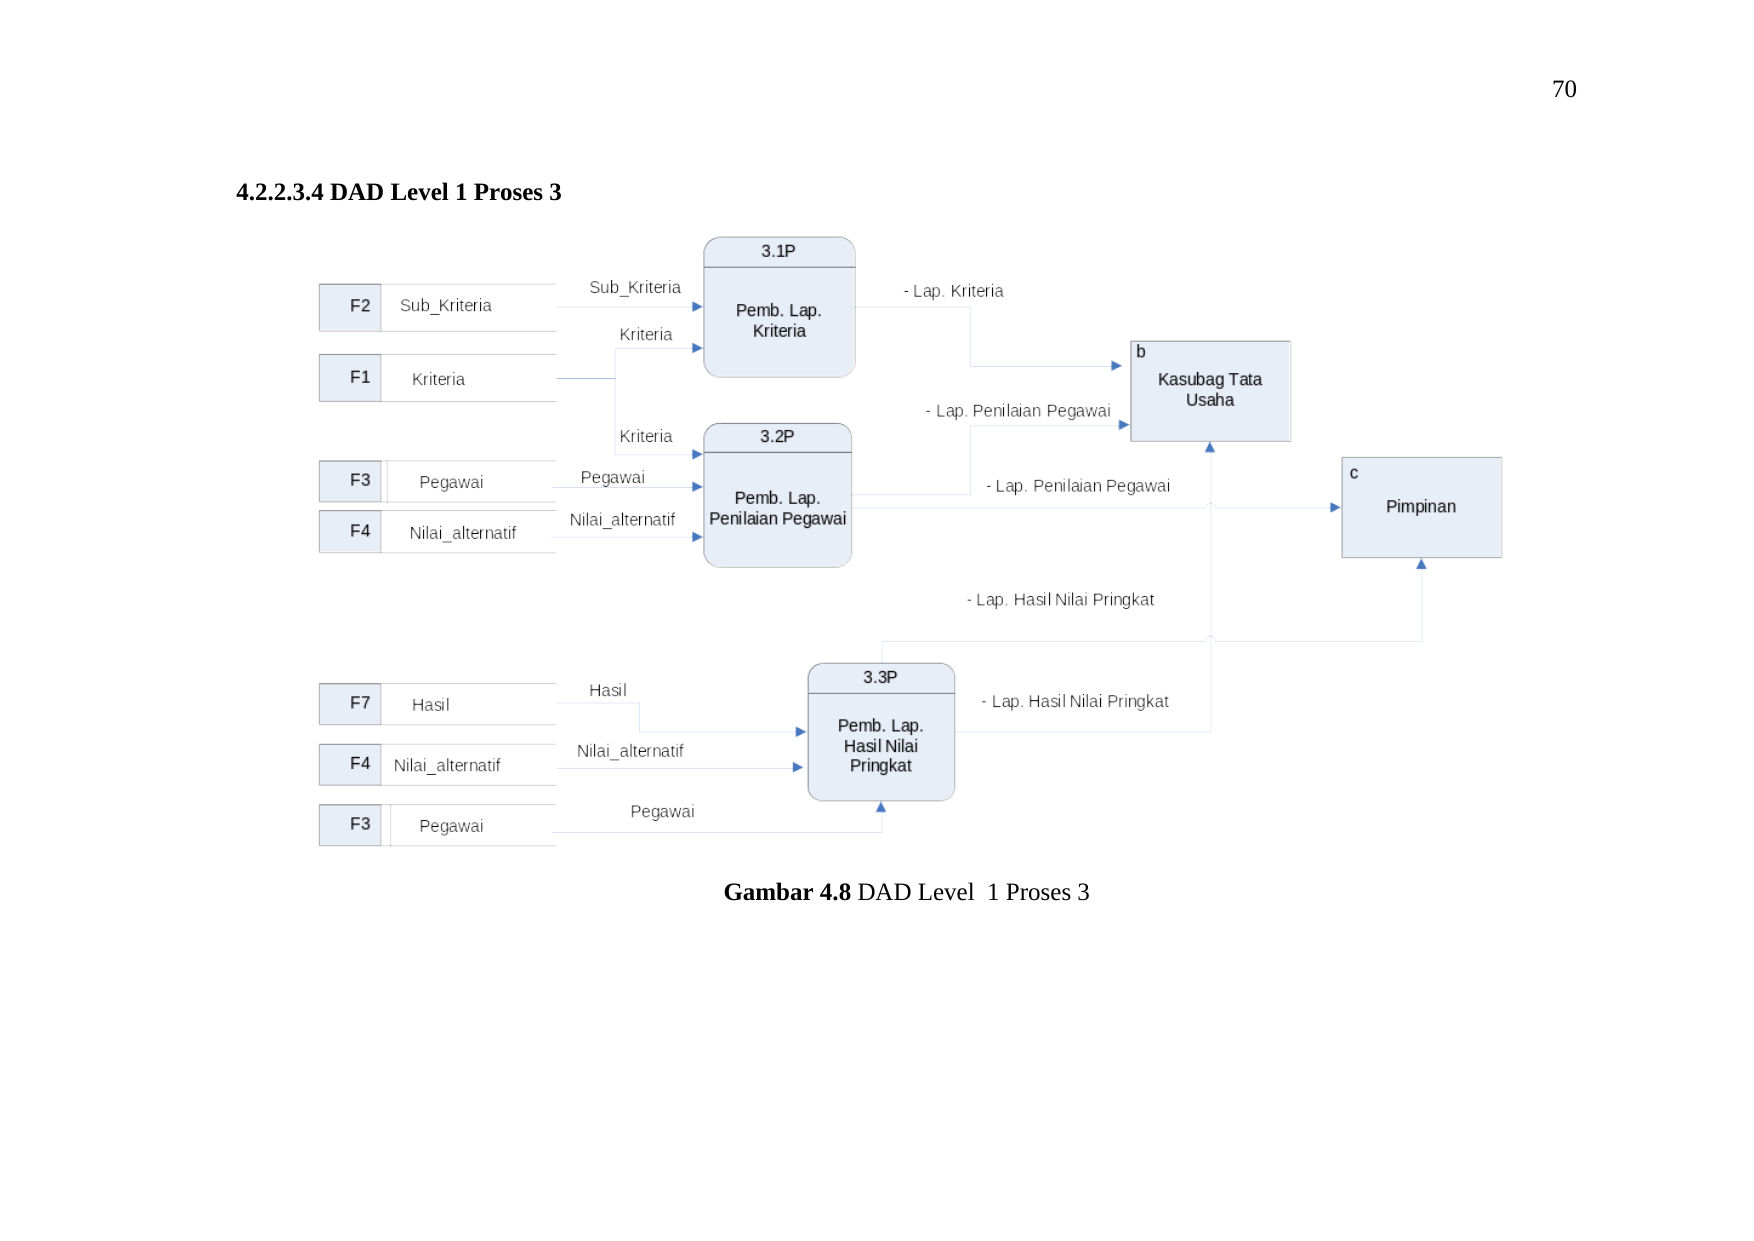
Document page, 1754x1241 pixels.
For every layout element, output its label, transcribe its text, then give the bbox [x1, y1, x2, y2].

text Gambar 4.8 DAD Level 1 Proses 3 [236, 877, 1577, 906]
text 4.2.2.3.4 DAD Level 1 Proses 3 [236, 177, 1577, 206]
